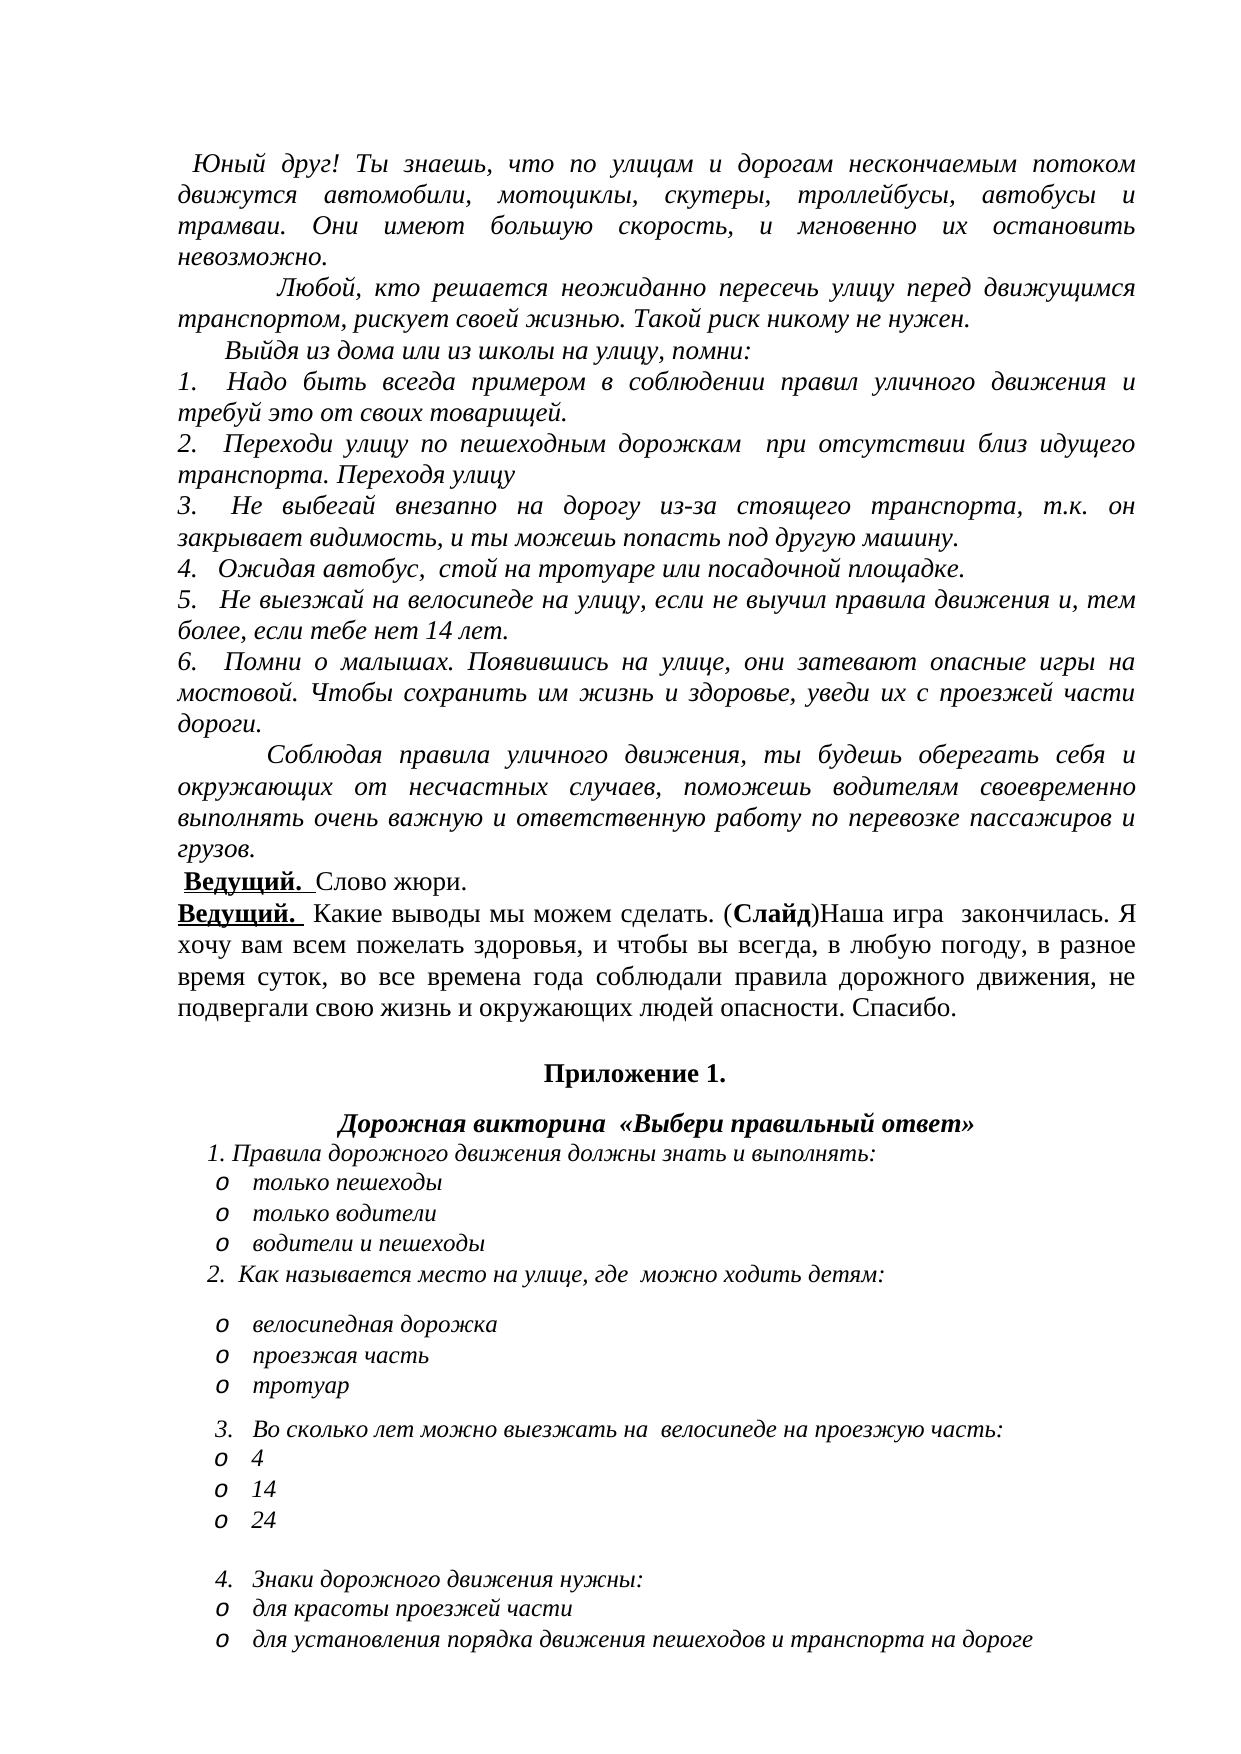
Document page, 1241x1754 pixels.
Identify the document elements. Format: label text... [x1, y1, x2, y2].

list водители и пешеходы [215, 1228, 1137, 1259]
text Соблюдая правила уличного движения, ты будешь оберегать себя и окружающих от несчастных случаев, поможешь водителям своевременно выполнять очень важную и ответственную работу по перевозке пассажиров и грузов. [177, 739, 1137, 863]
text Юный друг! Ты знаешь, что по улицам и дорогам нескончаемым потоком движутся автомобили, мотоциклы, скутеры, троллейбусы, автобусы и трамваи. Они имеют большую скорость, и мгновенно их остановить невозможно. [177, 147, 1137, 271]
list только пешеходы [215, 1167, 1137, 1198]
list Во сколько лет можно выезжать на велосипеде на проезжую часть: [215, 1414, 1137, 1443]
text 5. Не выезжай на велосипеде на улицу, если не выучил правила движения и, тем более, если тебе нет 14 лет. [177, 583, 1137, 645]
text Ведущий. Слово жюри. [177, 863, 1137, 897]
text 6. Помни о малышах. Появившись на улице, они затевают опасные игры на мостовой. Чтобы сохранить им жизнь и здоровье, уведи их с проезжей части дороги. [177, 645, 1137, 739]
list 4 [213, 1443, 1137, 1474]
text Дорожная викторина «Выбери правильный ответ» [177, 1107, 1137, 1138]
list тротуар [215, 1371, 1137, 1401]
list для красоты проезжей части [215, 1593, 1137, 1624]
list 24 [213, 1505, 1137, 1536]
text 1. Правила дорожного движения должны знать и выполнять: [207, 1138, 1137, 1167]
list проезжая часть [215, 1340, 1137, 1371]
text 1. Надо быть всегда примером в соблюдении правил уличного движения и требуй это от своих товарищей. [177, 365, 1137, 427]
list 14 [213, 1474, 1137, 1505]
list для установления порядка движения пешеходов и транспорта на дороге [215, 1624, 1137, 1655]
list Приложение 1. [133, 1058, 1137, 1089]
text Любой, кто решается неожиданно пересечь улицу перед движущимся транспортом, рискует своей жизнью. Такой риск никому не нужен. [177, 271, 1137, 334]
text Ведущий. Какие выводы мы можем сделать. (Слайд)Наша игра закончилась. Я хочу вам всем пожелать здоровья, и чтобы вы всегда, в любую погоду, в разное время суток, во все времена года соблюдали правила дорожного движения, не подвергали свою жизнь и окружающих людей опасности. Спасибо. [177, 897, 1137, 1022]
text 3. Не выбегай внезапно на дорогу из-за стоящего транспорта, т.к. он закрывает видимость, и ты можешь попасть под другую машину. [177, 489, 1137, 552]
list Знаки дорожного движения нужны: [215, 1564, 1137, 1593]
list велосипедная дорожка [215, 1309, 1137, 1340]
text Выйдя из дома или из школы на улицу, помни: [177, 334, 1137, 365]
list только водители [215, 1198, 1137, 1228]
text 4. Ожидая автобус, стой на тротуаре или посадочной площадке. [177, 552, 1137, 583]
text 2. Переходи улицу по пешеходным дорожкам при отсутствии близ идущего транспорта. Переходя улицу [177, 427, 1137, 489]
text 2. Как называется место на улице, где можно ходить детям: [207, 1259, 1137, 1288]
